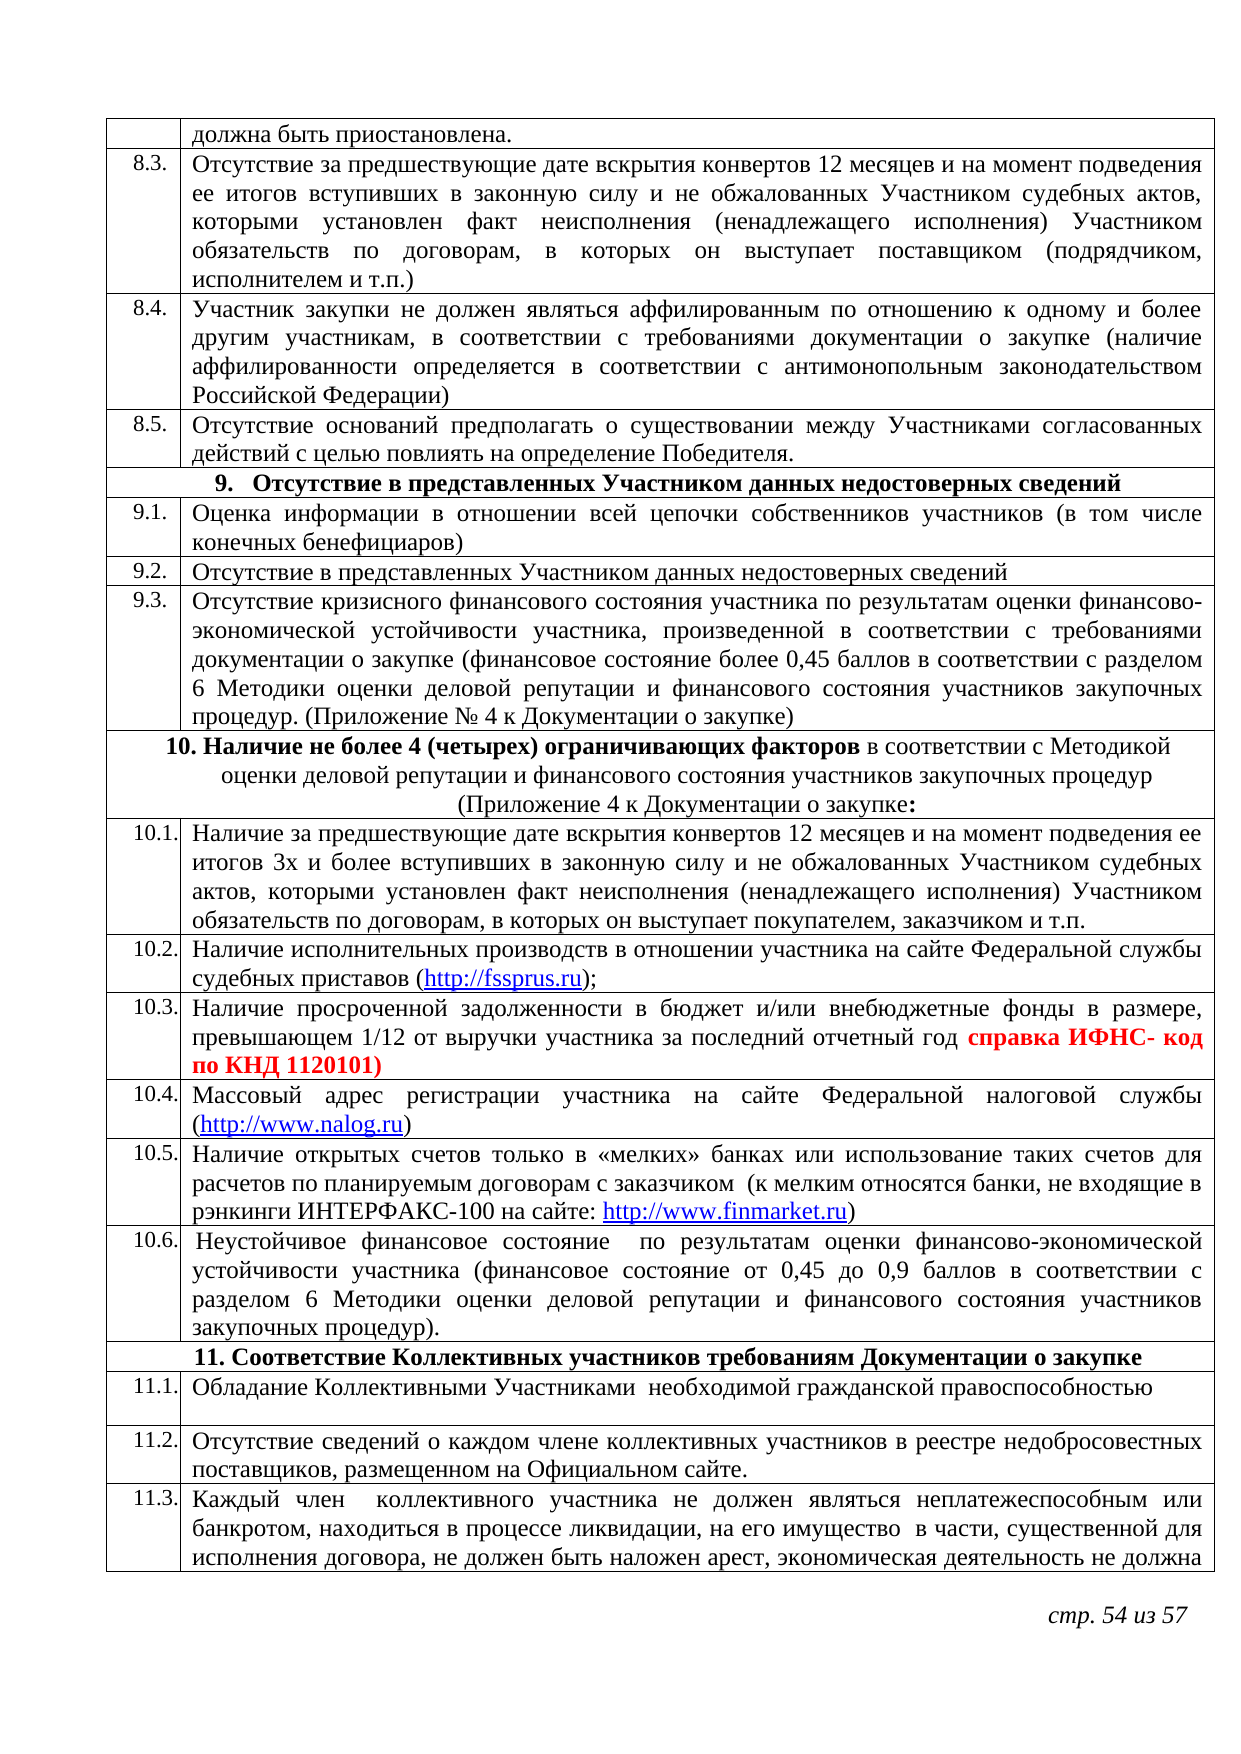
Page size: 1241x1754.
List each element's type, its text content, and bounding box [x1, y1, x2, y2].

table_cell [107, 149, 180, 293]
table_cell [107, 557, 180, 585]
table_cell [107, 119, 180, 148]
table_cell Отсутствие оснований предполагать о существовании между Участниками согласованных действий с целью повлиять на определение Победителя. [181, 410, 1214, 467]
table_cell Отсутствие сведений о каждом члене коллективных участников в реестре недобросовестных поставщиков, размещенном на Официальном сайте. [181, 1426, 1214, 1483]
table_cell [181, 1484, 1214, 1571]
table_cell Неустойчивое финансовое состояние по результатам оценки финансово-экономической устойчивости участника (финансовое состояние от 0,45 до 0,9 баллов в соответствии с разделом 6 Методики оценки деловой репутации и финансового состояния участников закупочных процедур). [181, 1226, 1214, 1341]
table_cell Наличие открытых счетов только в «мелких» банках или использование таких счетов для расчетов по планируемым договорам с заказчиком (к мелким относятся банки, не входящие в рэнкинги ИНТЕРФАКС-100 на сайте: http://www.finmarket.ru) [181, 1139, 1214, 1225]
table_cell [107, 1426, 180, 1483]
table_cell [107, 935, 180, 992]
table_cell Отсутствие за предшествующие дате вскрытия конвертов 12 месяцев и на момент подведения ее итогов вступивших в законную силу и не обжалованных Участником судебных актов, которыми установлен факт неисполнения (ненадлежащего исполнения) Участником обязательств по договорам, в которых он выступает поставщиком (подрядчиком, исполнителем и т.п.) [181, 149, 1214, 293]
table_cell Соответствие Коллективных участников требованиям Документации о закупке [107, 1342, 1214, 1371]
table_cell [107, 1080, 180, 1138]
table_cell [107, 1372, 180, 1425]
table_cell Оценка информации в отношении всей цепочки собственников участников (в том числе конечных бенефициаров) [181, 498, 1214, 556]
table_cell Обладание Коллективными Участниками необходимой гражданской правоспособностью [181, 1372, 1214, 1425]
table_cell Наличие не более 4 (четырех) ограничивающих факторов в соответствии с Методикой оценки деловой репутации и финансового состояния участников закупочных процедур (Приложение 4 к Документации о закупке: [107, 731, 1214, 817]
table_cell Наличие за предшествующие дате вскрытия конвертов 12 месяцев и на момент подведения ее итогов 3х и более вступивших в законную силу и не обжалованных Участником судебных актов, которыми установлен факт неисполнения (ненадлежащего исполнения) Участником обязательств по договорам, в которых он выступает покупателем, заказчиком и т.п. [181, 819, 1214, 933]
table_cell [107, 1484, 180, 1571]
table_cell [107, 819, 180, 933]
table_cell [107, 498, 180, 556]
table_cell [107, 410, 180, 467]
table_cell Отсутствие в представленных Участником данных недостоверных сведений [181, 557, 1214, 585]
table_cell Участник закупки не должен являться аффилированным по отношению к одному и более другим участникам, в соответствии с требованиями документации о закупке (наличие аффилированности определяется в соответствии с антимонопольным законодательством Российской Федерации) [181, 294, 1214, 409]
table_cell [181, 119, 1214, 148]
table_cell Отсутствие кризисного финансового состояния участника по результатам оценки финансово-экономической устойчивости участника, произведенной в соответствии с требованиями документации о закупке (финансовое состояние более 0,45 баллов в соответствии с разделом 6 Методики оценки деловой репутации и финансового состояния участников закупочных процедур. (Приложение № 4 к Документации о закупке) [181, 586, 1214, 730]
table_cell Наличие просроченной задолженности в бюджет и/или внебюджетные фонды в размере, превышающем 1/12 от выручки участника за последний отчетный год справка ИФНС- код по КНД 1120101) [181, 993, 1214, 1079]
table_cell Наличие исполнительных производств в отношении участника на сайте Федеральной службы судебных приставов (http://fssprus.ru); [181, 935, 1214, 992]
table_cell [107, 586, 180, 730]
table_cell [107, 1139, 180, 1225]
table_cell [107, 993, 180, 1079]
table_cell Отсутствие в представленных Участником данных недостоверных сведений [107, 468, 1214, 497]
table_cell [107, 1226, 180, 1341]
table_cell [107, 294, 180, 409]
table_cell Массовый адрес регистрации участника на сайте Федеральной налоговой службы (http://www.nalog.ru) [181, 1080, 1214, 1138]
